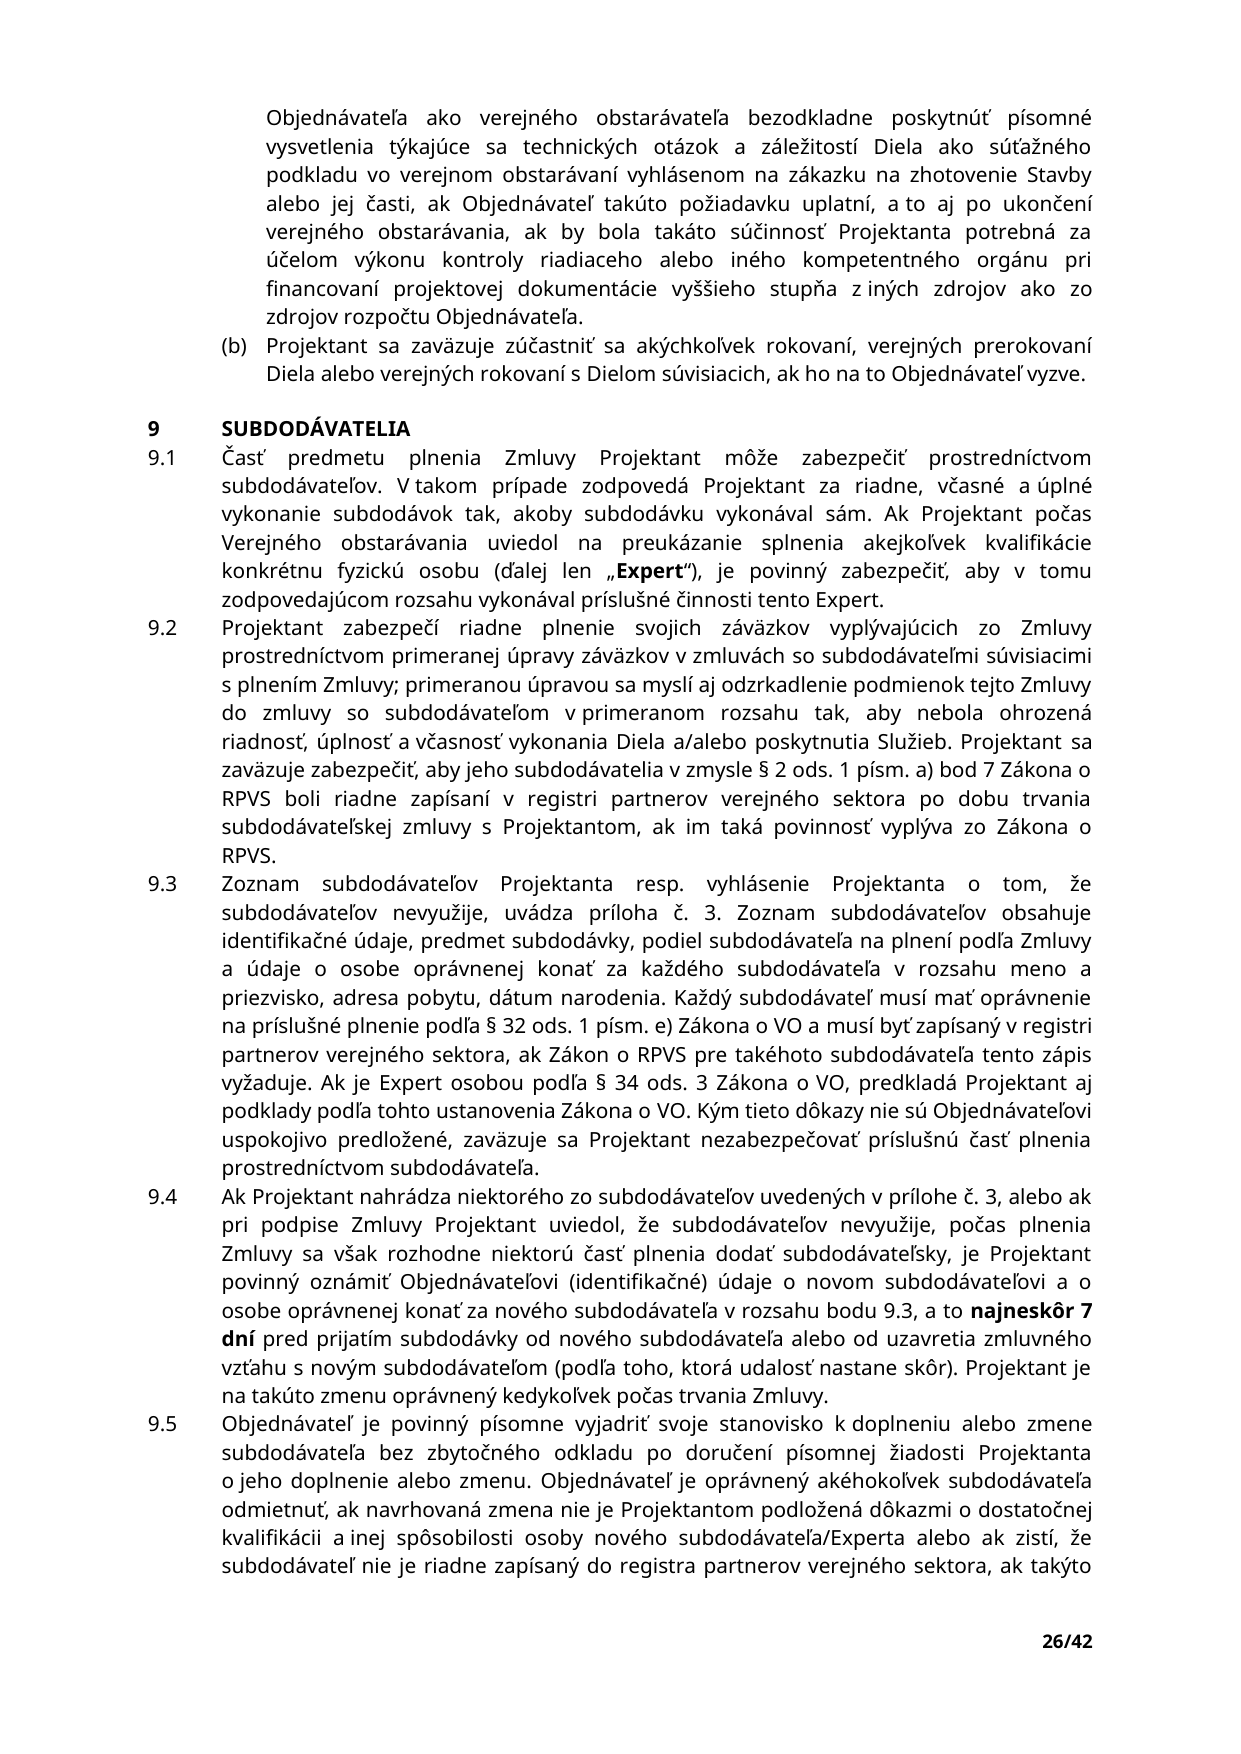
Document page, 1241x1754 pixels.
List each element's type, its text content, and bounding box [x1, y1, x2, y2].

list (b) Projektant sa zaväzuje zúčastniť sa akýchkoľvek rokovaní, verejných prerokovaní Diela alebo verejných rokovaní s Dielom súvisiacich, ak ho na to Objednávateľ vyzve. [221, 331, 1093, 388]
text 9.1 Časť predmetu plnenia Zmluvy Projektant môže zabezpečiť prostredníctvom subdodávateľov. V takom prípade zodpovedá Projektant za riadne, včasné a úplné vykonanie subdodávok tak, akoby subdodávku vykonával sám. Ak Projektant počas Verejného obstarávania uviedol na preukázanie splnenia akejkoľvek kvalifikácie konkrétnu fyzickú osobu (ďalej len „Expert“), je povinný zabezpečiť, aby v tomu zodpovedajúcom rozsahu vykonával príslušné činnosti tento Expert. [148, 443, 1093, 613]
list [221, 103, 1093, 331]
text 9 Subdodávatelia [148, 414, 1093, 443]
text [148, 1409, 1093, 1580]
text 9.4 Ak Projektant nahrádza niektorého zo subdodávateľov uvedených v prílohe č. 3, alebo ak pri podpise Zmluvy Projektant uviedol, že subdodávateľov nevyužije, počas plnenia Zmluvy sa však rozhodne niektorú časť plnenia dodať subdodávateľsky, je Projektant povinný oznámiť Objednávateľovi (identifikačné) údaje o novom subdodávateľovi a o osobe oprávnenej konať za nového subdodávateľa v rozsahu bodu 9.3, a to najneskôr 7 dní pred prijatím subdodávky od nového subdodávateľa alebo od uzavretia zmluvného vzťahu s novým subdodávateľom (podľa toho, ktorá udalosť nastane skôr). Projektant je na takúto zmenu oprávnený kedykoľvek počas trvania Zmluvy. [148, 1182, 1093, 1409]
text 9.3 Zoznam subdodávateľov Projektanta resp. vyhlásenie Projektanta o tom, že subdodávateľov nevyužije, uvádza príloha č. 3. Zoznam subdodávateľov obsahuje identifikačné údaje, predmet subdodávky, podiel subdodávateľa na plnení podľa Zmluvy a údaje o osobe oprávnenej konať za každého subdodávateľa v rozsahu meno a priezvisko, adresa pobytu, dátum narodenia. Každý subdodávateľ musí mať oprávnenie na príslušné plnenie podľa § 32 ods. 1 písm. e) Zákona o VO a musí byť zapísaný v registri partnerov verejného sektora, ak Zákon o RPVS pre takéhoto subdodávateľa tento zápis vyžaduje. Ak je Expert osobou podľa § 34 ods. 3 Zákona o VO, predkladá Projektant aj podklady podľa tohto ustanovenia Zákona o VO. Kým tieto dôkazy nie sú Objednávateľovi uspokojivo predložené, zaväzuje sa Projektant nezabezpečovať príslušnú časť plnenia prostredníctvom subdodávateľa. [148, 869, 1093, 1182]
text 9.2 Projektant zabezpečí riadne plnenie svojich záväzkov vyplývajúcich zo Zmluvy prostredníctvom primeranej úpravy záväzkov v zmluvách so subdodávateľmi súvisiacimi s plnením Zmluvy; primeranou úpravou sa myslí aj odzrkadlenie podmienok tejto Zmluvy do zmluvy so subdodávateľom v primeranom rozsahu tak, aby nebola ohrozená riadnosť, úplnosť a včasnosť vykonania Diela a/alebo poskytnutia Služieb. Projektant sa zaväzuje zabezpečiť, aby jeho subdodávatelia v zmysle § 2 ods. 1 písm. a) bod 7 Zákona o RPVS boli riadne zapísaní v registri partnerov verejného sektora po dobu trvania subdodávateľskej zmluvy s Projektantom, ak im taká povinnosť vyplýva zo Zákona o RPVS. [148, 613, 1093, 869]
